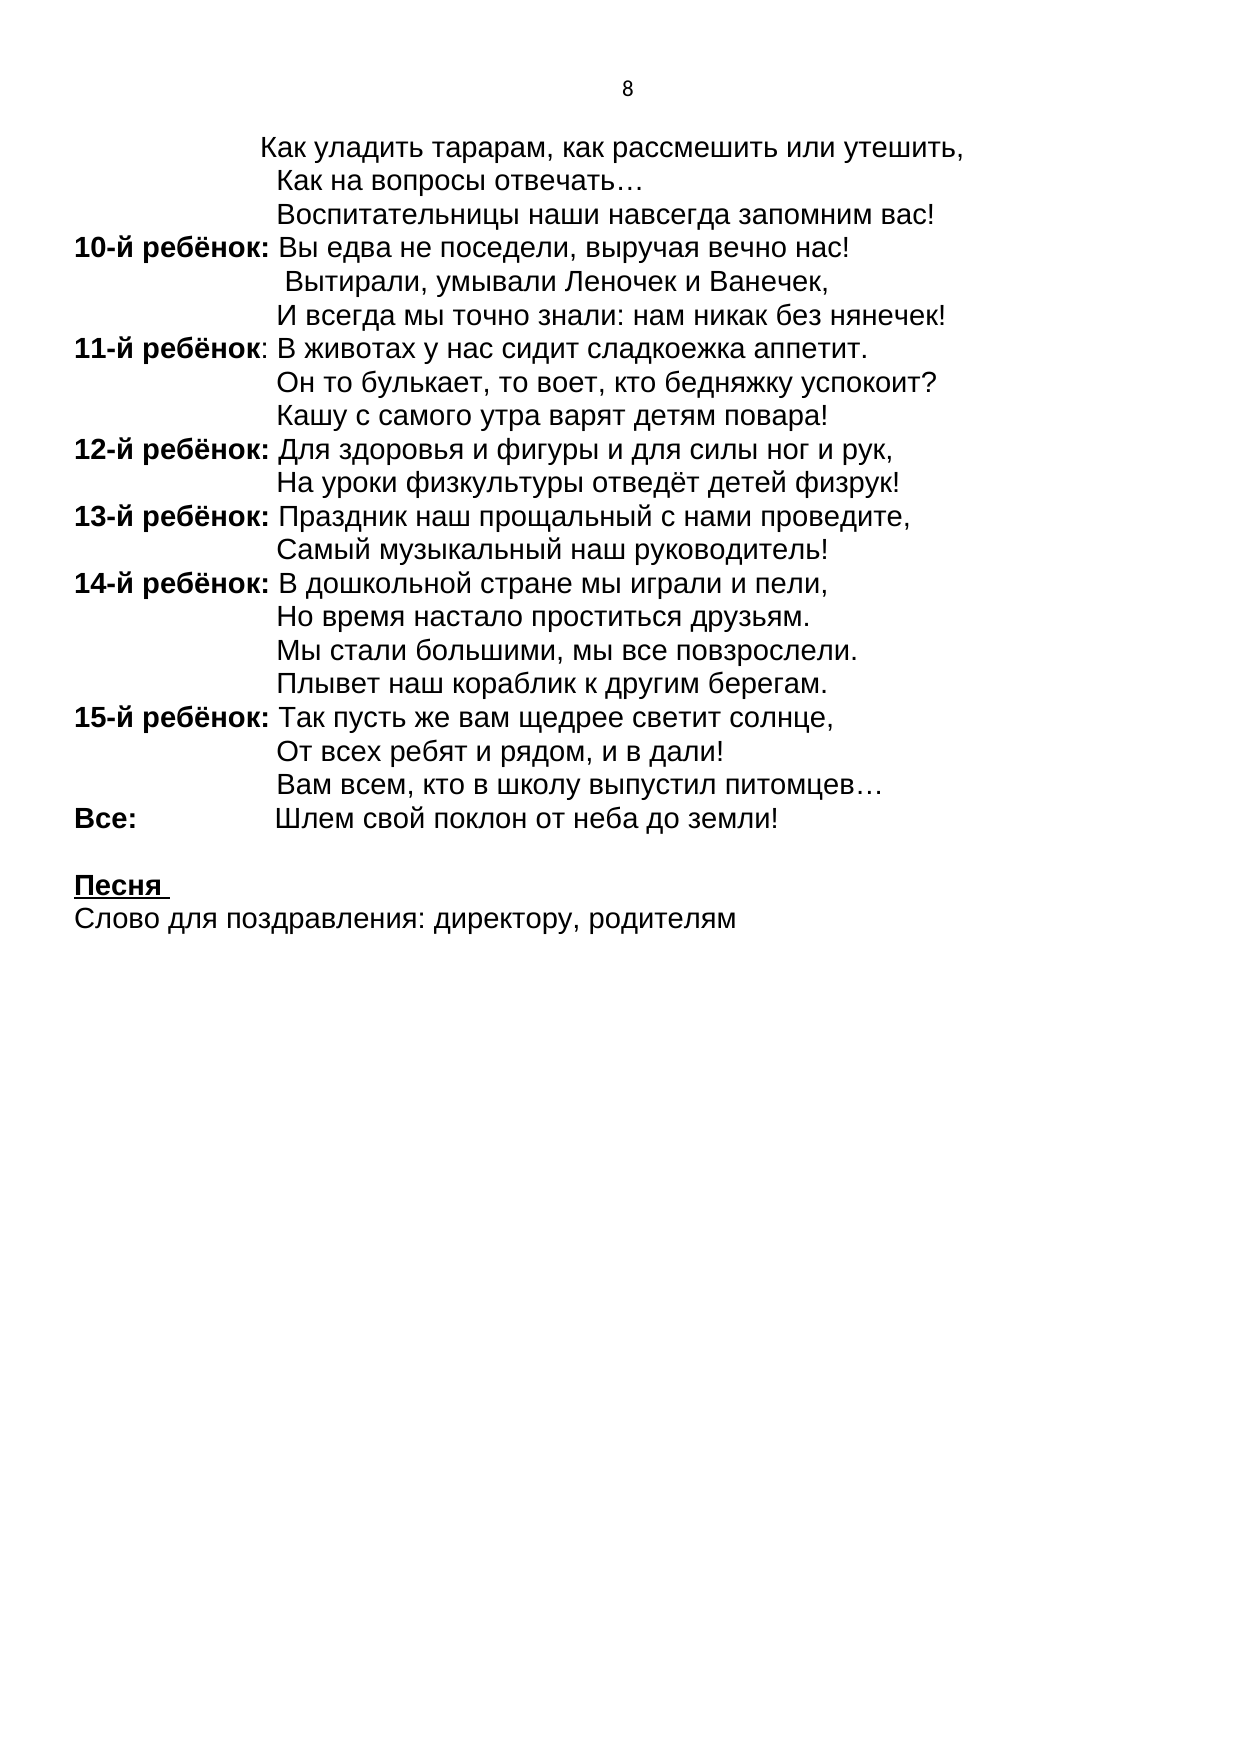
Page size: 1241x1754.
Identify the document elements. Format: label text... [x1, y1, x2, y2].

text От всех ребят и рядом, и в дали! [74, 733, 1181, 767]
text Вам всем, кто в школу выпустил питомцев… [74, 767, 1181, 801]
text 12-й ребёнок: Для здоровья и фигуры и для силы ног и рук, [74, 432, 1181, 465]
text Слово для поздравления: директору, родителям [74, 901, 1181, 935]
text Воспитательницы наши навсегда запомним вас! [74, 197, 1181, 230]
text Мы стали большими, мы все повзрослели. [74, 633, 1181, 666]
text 11-й ребёнок: В животах у нас сидит сладкоежка аппетит. [74, 331, 1181, 364]
text Как уладить тарарам, как рассмешить или утешить, [74, 130, 1181, 163]
text 15-й ребёнок: Так пусть же вам щедрее светит солнце, [74, 700, 1181, 733]
text 10-й ребёнок: Вы едва не поседели, выручая вечно нас! [74, 230, 1181, 264]
text 14-й ребёнок: В дошкольной стране мы играли и пели, [74, 566, 1181, 599]
text На уроки физкультуры отведёт детей физрук! [74, 465, 1181, 499]
text Вытирали, умывали Леночек и Ванечек, [74, 264, 1181, 297]
text Он то булькает, то воет, кто бедняжку успокоит? [74, 364, 1181, 398]
text И всегда мы точно знали: нам никак без нянечек! [74, 297, 1181, 331]
text Как на вопросы отвечать… [74, 163, 1181, 197]
text Песня [74, 868, 1181, 901]
text Плывет наш кораблик к другим берегам. [74, 666, 1181, 700]
text Самый музыкальный наш руководитель! [74, 532, 1181, 566]
text 13-й ребёнок: Праздник наш прощальный с нами проведите, [74, 499, 1181, 532]
text Кашу с самого утра варят детям повара! [74, 398, 1181, 432]
text Но время настало проститься друзьям. [74, 599, 1181, 633]
text Все: Шлем свой поклон от неба до земли! [74, 801, 1181, 834]
